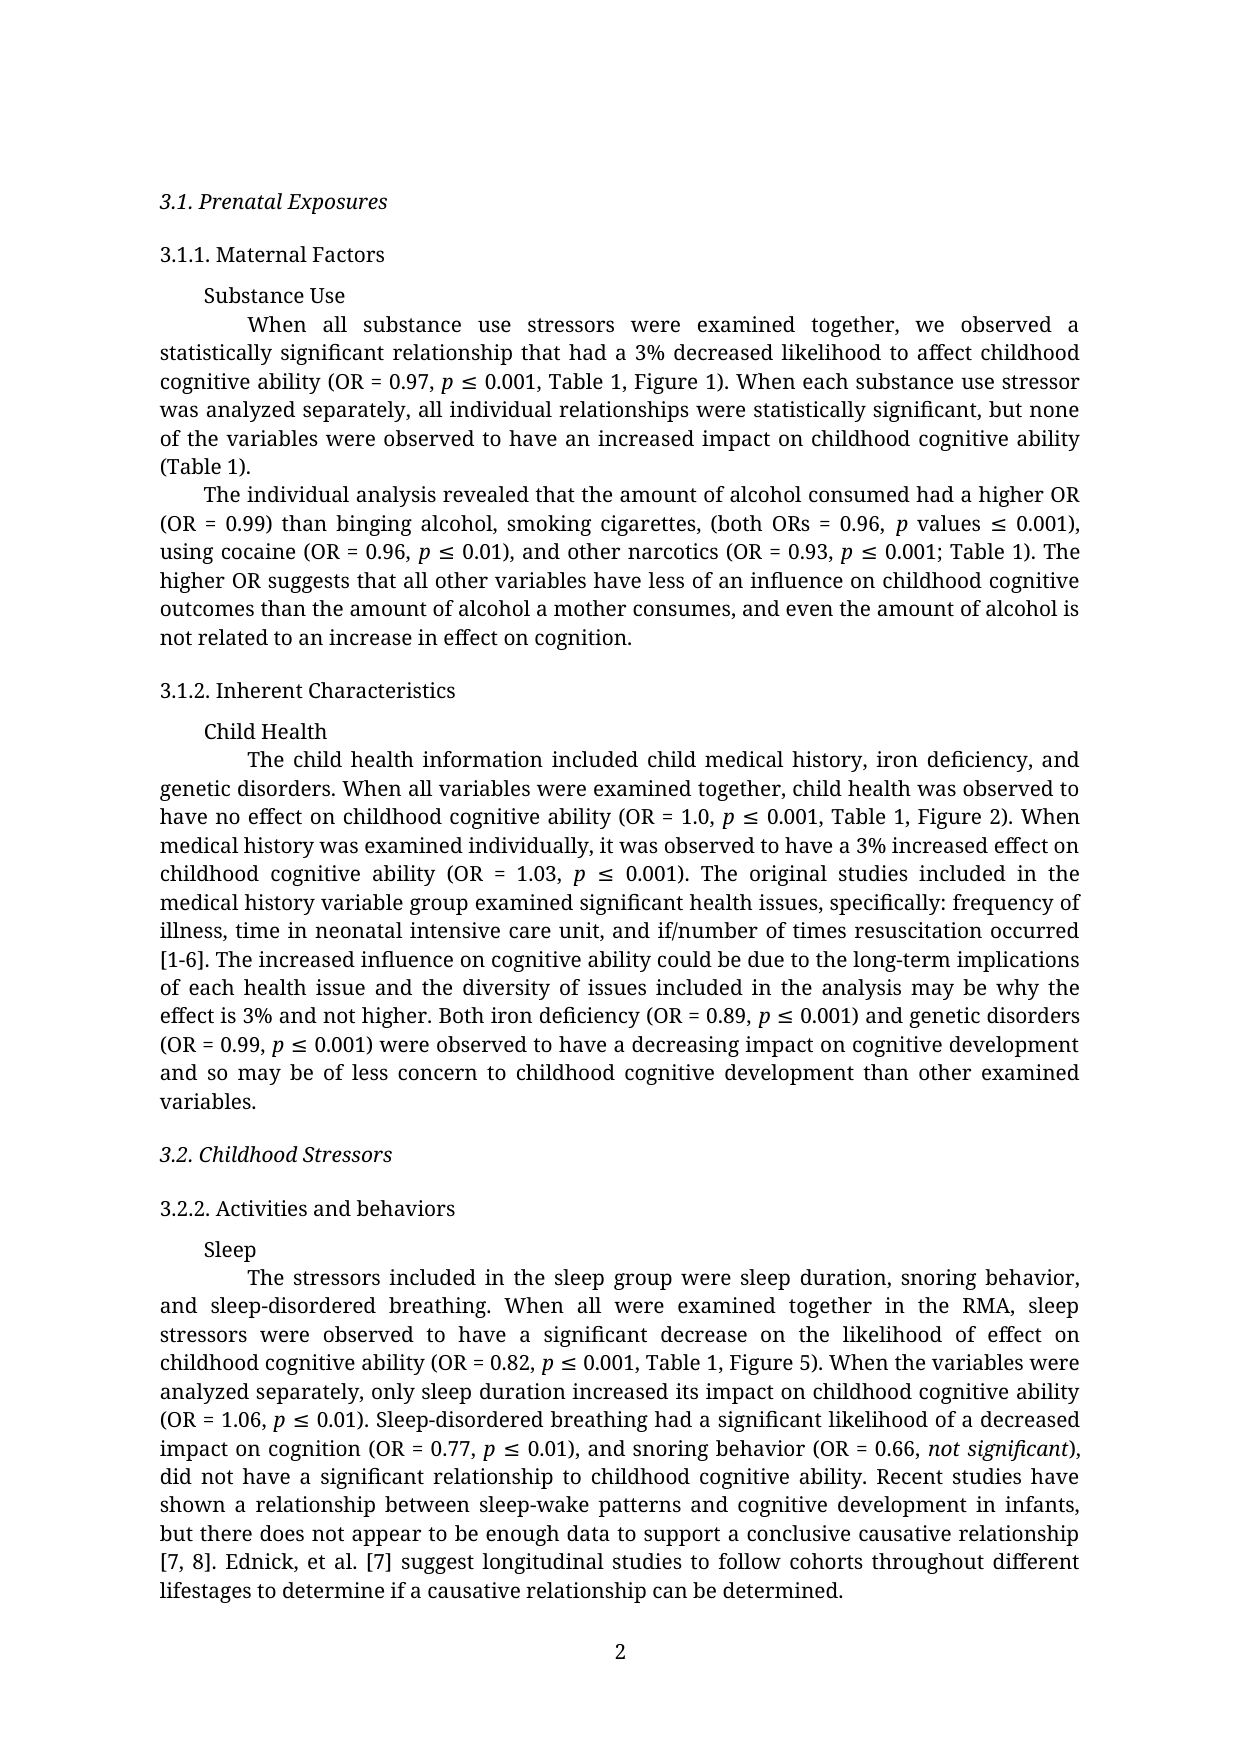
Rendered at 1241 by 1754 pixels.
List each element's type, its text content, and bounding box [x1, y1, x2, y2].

text The stressors included in the sleep group were sleep duration, snoring behavior, and sleep-disordered breathing. When all were examined together in the RMA, sleep stressors were observed to have a significant decrease on the likelihood of effect on childhood cognitive ability (OR = 0.82, p ≤ 0.001, Table 1, Figure 5). When the variables were analyzed separately, only sleep duration increased its impact on childhood cognitive ability (OR = 1.06, p ≤ 0.01). Sleep-disordered breathing had a significant likelihood of a decreased impact on cognition (OR = 0.77, p ≤ 0.01), and snoring behavior (OR = 0.66, not significant), did not have a significant relationship to childhood cognitive ability. Recent studies have shown a relationship between sleep-wake patterns and cognitive development in infants, but there does not appear to be enough data to support a conclusive causative relationship [7, 8]. Ednick, et al. [7] suggest longitudinal studies to follow cohorts throughout different lifestages to determine if a causative relationship can be determined. [159, 1263, 1081, 1604]
text Sleep [159, 1235, 1081, 1263]
subtitle 3.1.1. Maternal Factors [159, 241, 1081, 269]
subtitle 3.1. Prenatal Exposures [159, 187, 1081, 216]
subtitle 3.2.2. Activities and behaviors [159, 1194, 1081, 1222]
text When all substance use stressors were examined together, we observed a statistically significant relationship that had a 3% decreased likelihood to affect childhood cognitive ability (OR = 0.97, p ≤ 0.001, Table 1, Figure 1). When each substance use stressor was analyzed separately, all individual relationships were statistically significant, but none of the variables were observed to have an increased impact on childhood cognitive ability (Table 1). The individual analysis revealed that the amount of alcohol consumed had a higher OR (OR = 0.99) than binging alcohol, smoking cigarettes, (both ORs = 0.96, p values ≤ 0.001), using cocaine (OR = 0.96, p ≤ 0.01), and other narcotics (OR = 0.93, p ≤ 0.001; Table 1). The higher OR suggests that all other variables have less of an influence on childhood cognitive outcomes than the amount of alcohol a mother consumes, and even the amount of alcohol is not related to an increase in effect on cognition. [159, 310, 1081, 651]
subtitle 3.1.2. Inherent Characteristics [159, 676, 1081, 705]
text Child Health [159, 717, 1081, 746]
subtitle 3.2. Childhood Stressors [159, 1140, 1081, 1169]
text Substance Use [159, 282, 1081, 310]
text The child health information included child medical history, iron deficiency, and genetic disorders. When all variables were examined together, child health was observed to have no effect on childhood cognitive ability (OR = 1.0, p ≤ 0.001, Table 1, Figure 2). When medical history was examined individually, it was observed to have a 3% increased effect on childhood cognitive ability (OR = 1.03, p ≤ 0.001). The original studies included in the medical history variable group examined significant health issues, specifically: frequency of illness, time in neonatal intensive care unit, and if/number of times resuscitation occurred [1-6]. The increased influence on cognitive ability could be due to the long-term implications of each health issue and the diversity of issues included in the analysis may be why the effect is 3% and not higher. Both iron deficiency (OR = 0.89, p ≤ 0.001) and genetic disorders (OR = 0.99, p ≤ 0.001) were observed to have a decreasing impact on cognitive development and so may be of less concern to childhood cognitive development than other examined variables. [159, 746, 1081, 1115]
